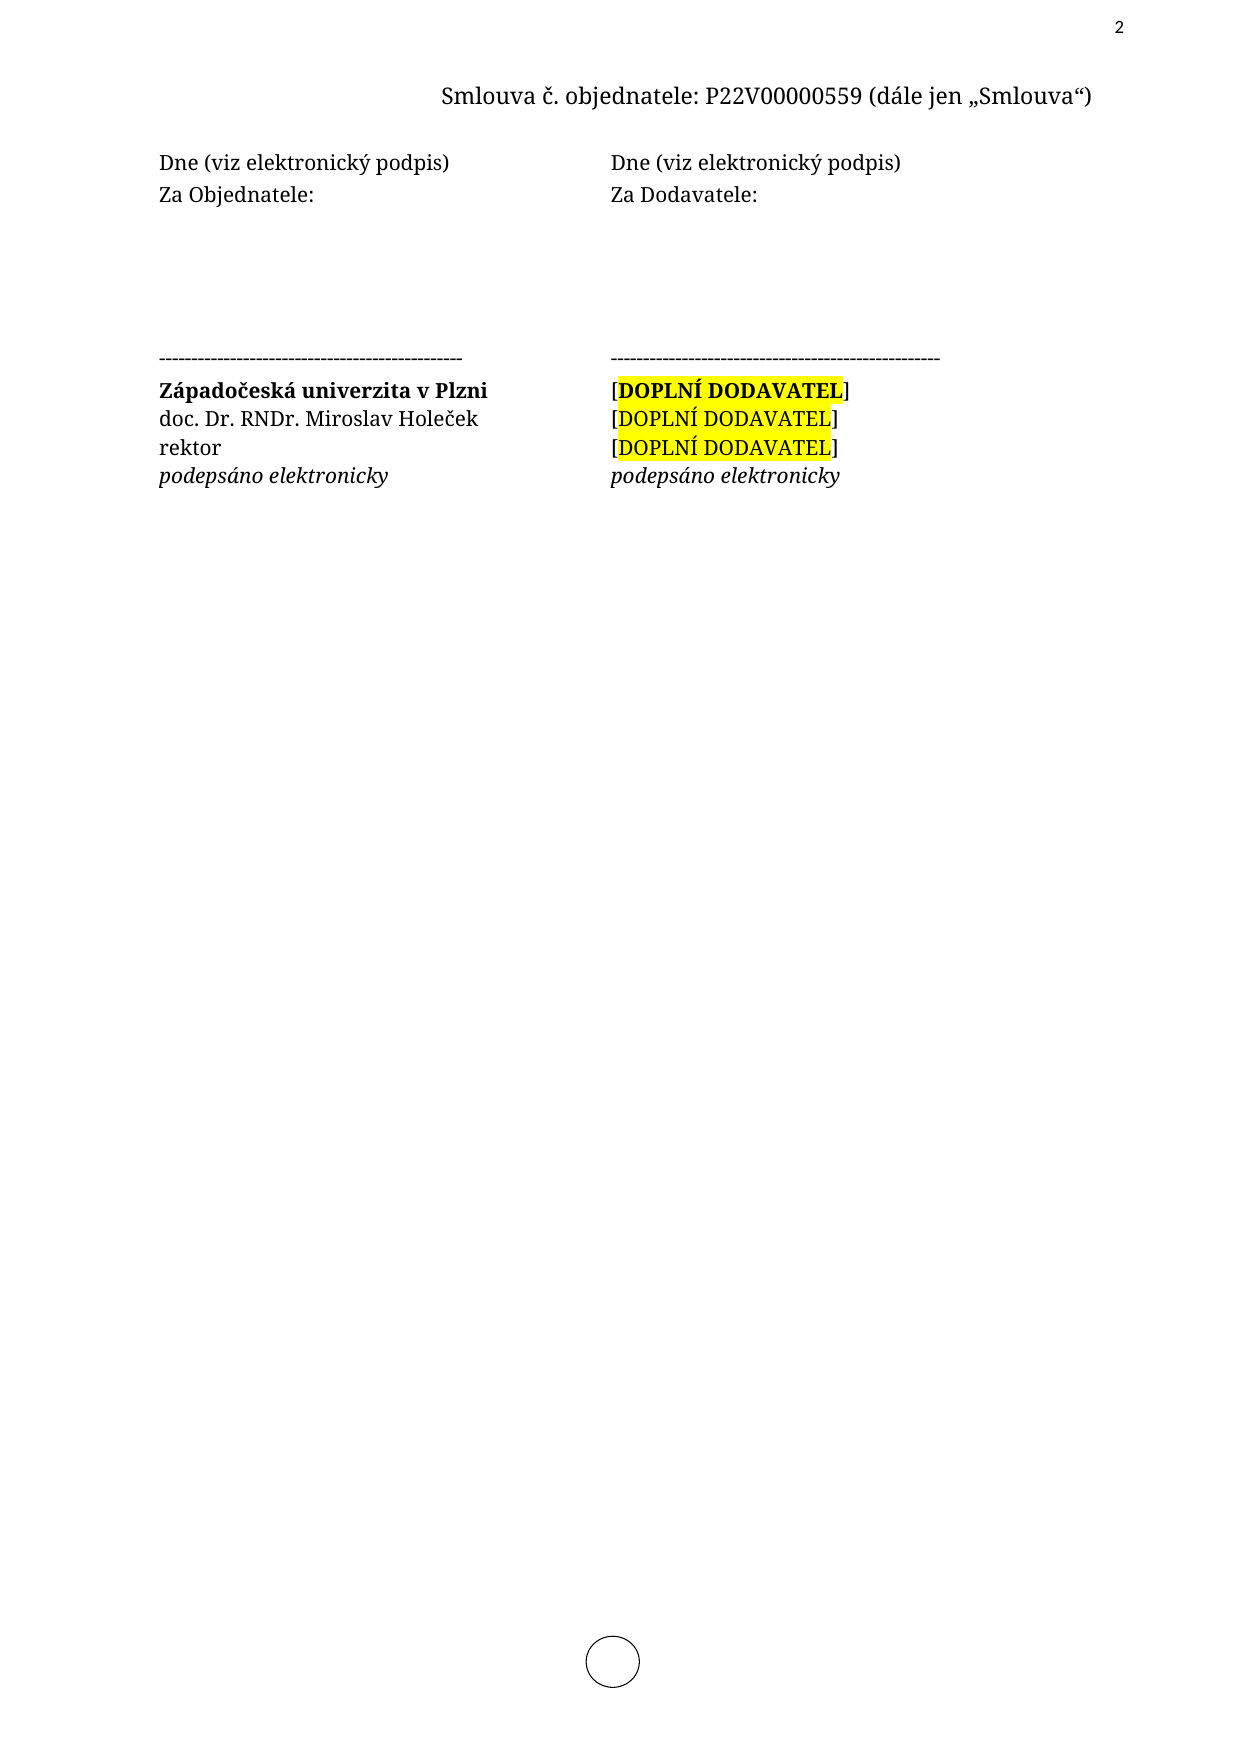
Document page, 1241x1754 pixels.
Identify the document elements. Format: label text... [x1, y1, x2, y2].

table_header Dne (viz elektronický podpis) Za Objednatele: ----------------------------------------------- Západočeská univerzita v Plzni doc. Dr. RNDr. Miroslav Holeček rektor podepsáno elektronicky [148, 148, 599, 490]
table_header Dne (viz elektronický podpis) Za Dodavatele: --------------------------------------------------- [DOPLNÍ DODAVATEL] [DOPLNÍ DODAVATEL] [DOPLNÍ DODAVATEL] podepsáno elektronicky [599, 148, 1051, 490]
